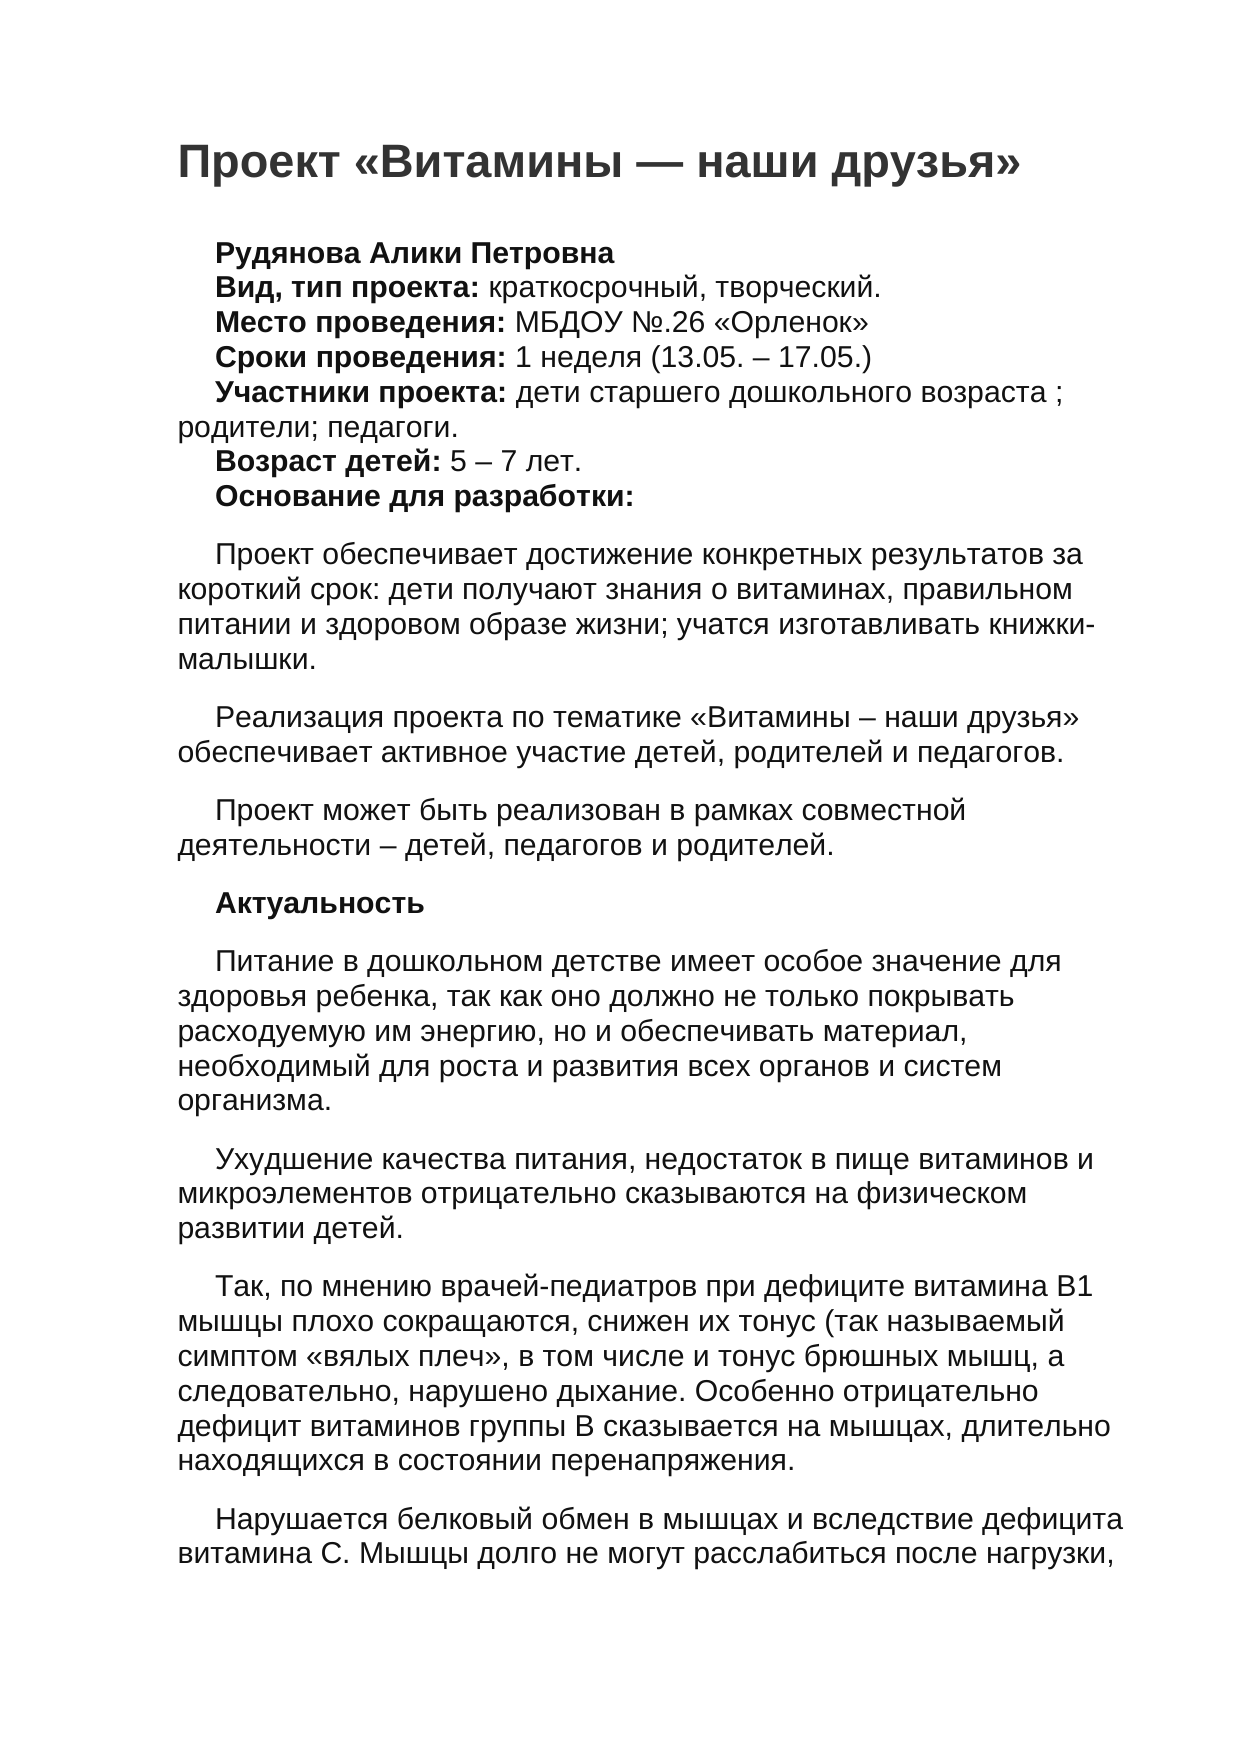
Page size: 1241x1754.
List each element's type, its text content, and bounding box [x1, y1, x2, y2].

text Ухудшение качества питания, недостаток в пище витаминов и микроэлементов отрицательно сказываются на физическом развитии детей. [177, 1141, 1152, 1245]
text Реализация проекта по тематике «Витамины – наши друзья» обеспечивает активное участие детей, родителей и педагогов. [177, 699, 1152, 768]
text Участники проекта: дети старшего дошкольного возраста ; родители; педагоги. [177, 374, 1152, 443]
subtitle Проект «Витамины — наши друзья» [177, 134, 1152, 188]
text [177, 1501, 1152, 1570]
text Проект может быть реализован в рамках совместной деятельности – детей, педагогов и родителей. [177, 792, 1152, 862]
text Так, по мнению врачей-педиатров при дефиците витамина В1 мышцы плохо сокращаются, снижен их тонус (так называемый симптом «вялых плеч», в том числе и тонус брюшных мышц, а следовательно, нарушено дыхание. Особенно отрицательно дефицит витаминов группы В сказывается на мышцах, длительно находящихся в состоянии перенапряжения. [177, 1268, 1152, 1477]
text Питание в дошкольном детстве имеет особое значение для здоровья ребенка, так как оно должно не только покрывать расходуемую им энергию, но и обеспечивать материал, необходимый для роста и развития всех органов и систем организма. [177, 943, 1152, 1117]
text Вид, тип проекта: краткосрочный, творческий. [177, 269, 1152, 304]
text Актуальность [177, 885, 1152, 920]
text Возраст детей: 5 – 7 лет. [177, 443, 1152, 478]
text Сроки проведения: 1 неделя (13.05. – 17.05.) [177, 339, 1152, 374]
text Основание для разработки: [177, 478, 1152, 513]
text Рудянова Алики Петровна [177, 234, 1152, 269]
text Проект обеспечивает достижение конкретных результатов за короткий срок: дети получают знания о витаминах, правильном питании и здоровом образе жизни; учатся изготавливать книжки-малышки. [177, 536, 1152, 676]
text Место проведения: МБДОУ №.26 «Орленок» [177, 304, 1152, 339]
